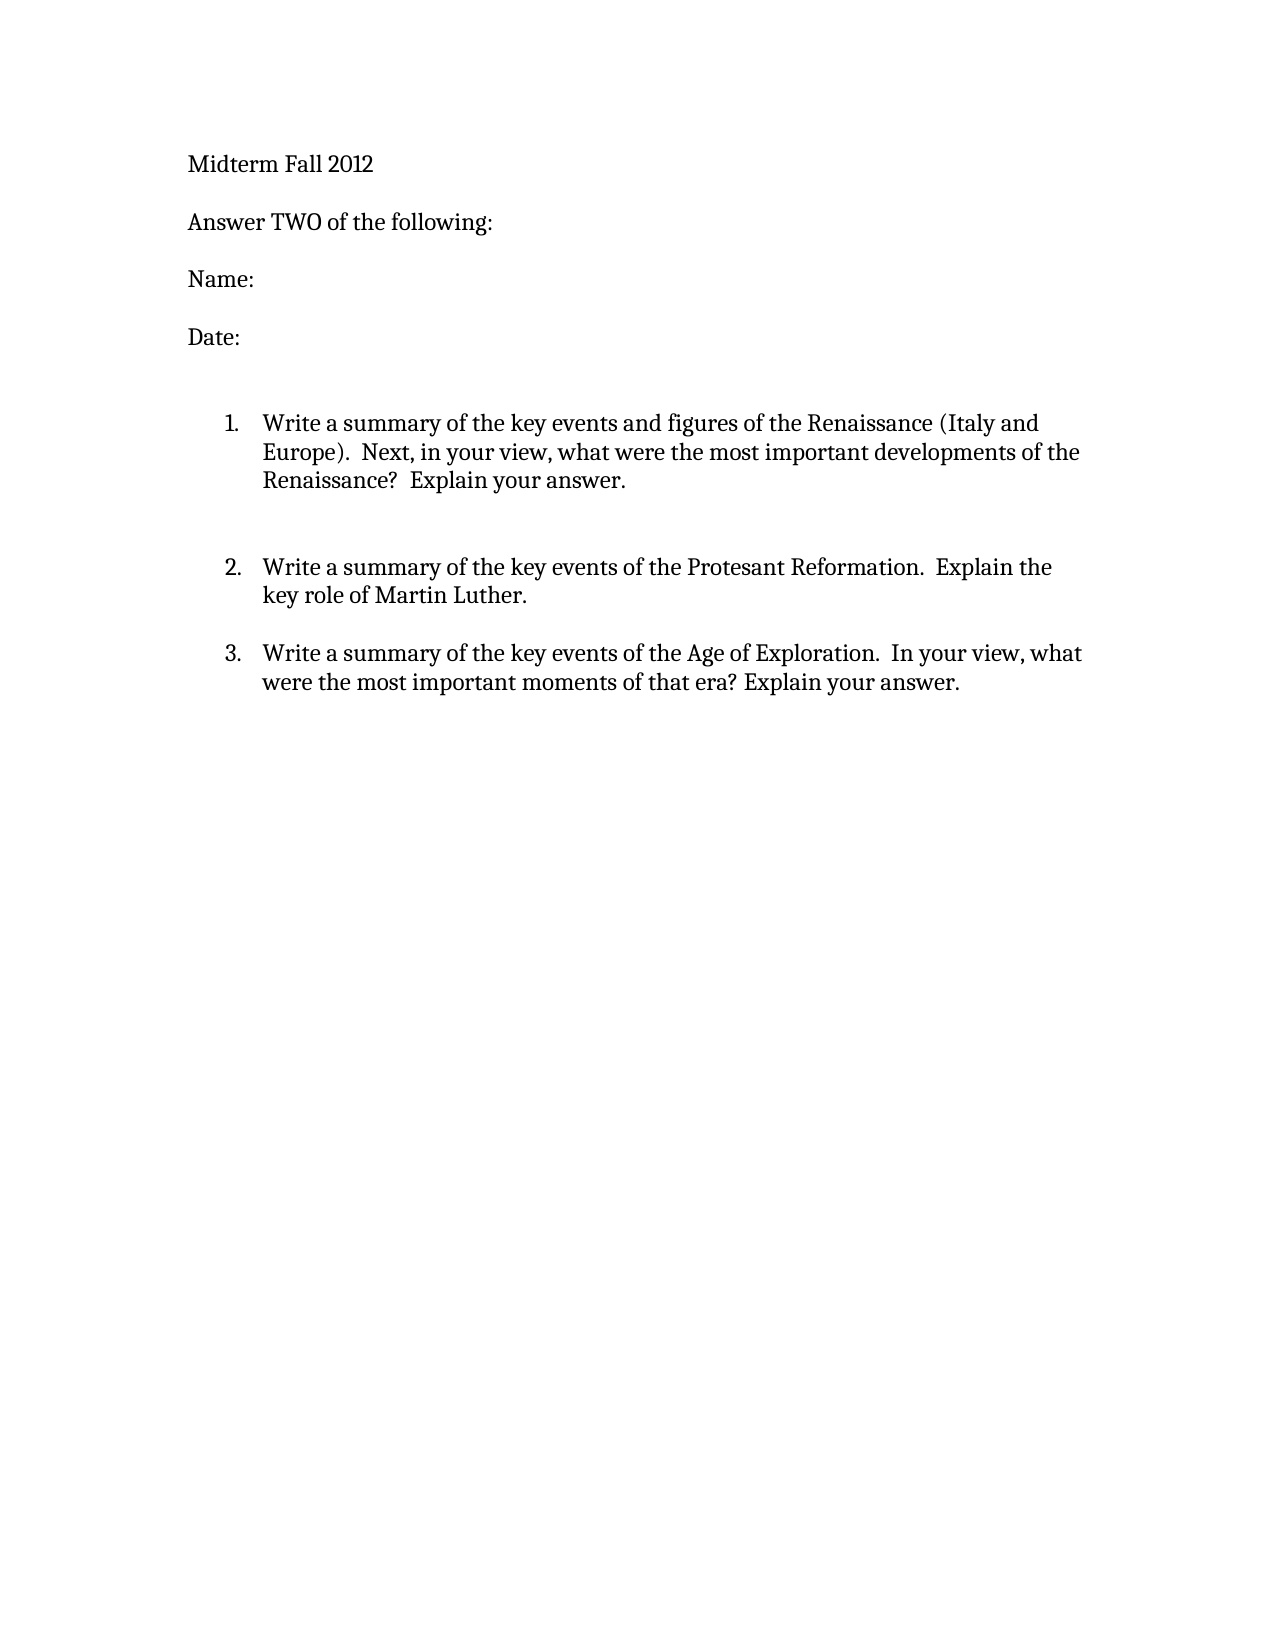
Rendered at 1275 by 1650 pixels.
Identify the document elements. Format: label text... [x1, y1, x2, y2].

text Midterm Fall 2012 [187, 150, 1087, 179]
list Write a summary of the key events of the Protesant Reformation. Explain the key role of Martin Luther. [225, 552, 1087, 610]
list Write a summary of the key events and figures of the Renaissance (Italy and Europe). Next, in your view, what were the most important developments of the Renaissance? Explain your answer. [225, 409, 1087, 495]
text Date: [187, 322, 1087, 351]
text Name: [187, 265, 1087, 294]
list Write a summary of the key events of the Age of Exploration. In your view, what were the most important moments of that era? Explain your answer. [225, 639, 1087, 696]
text Answer TWO of the following: [187, 207, 1087, 236]
